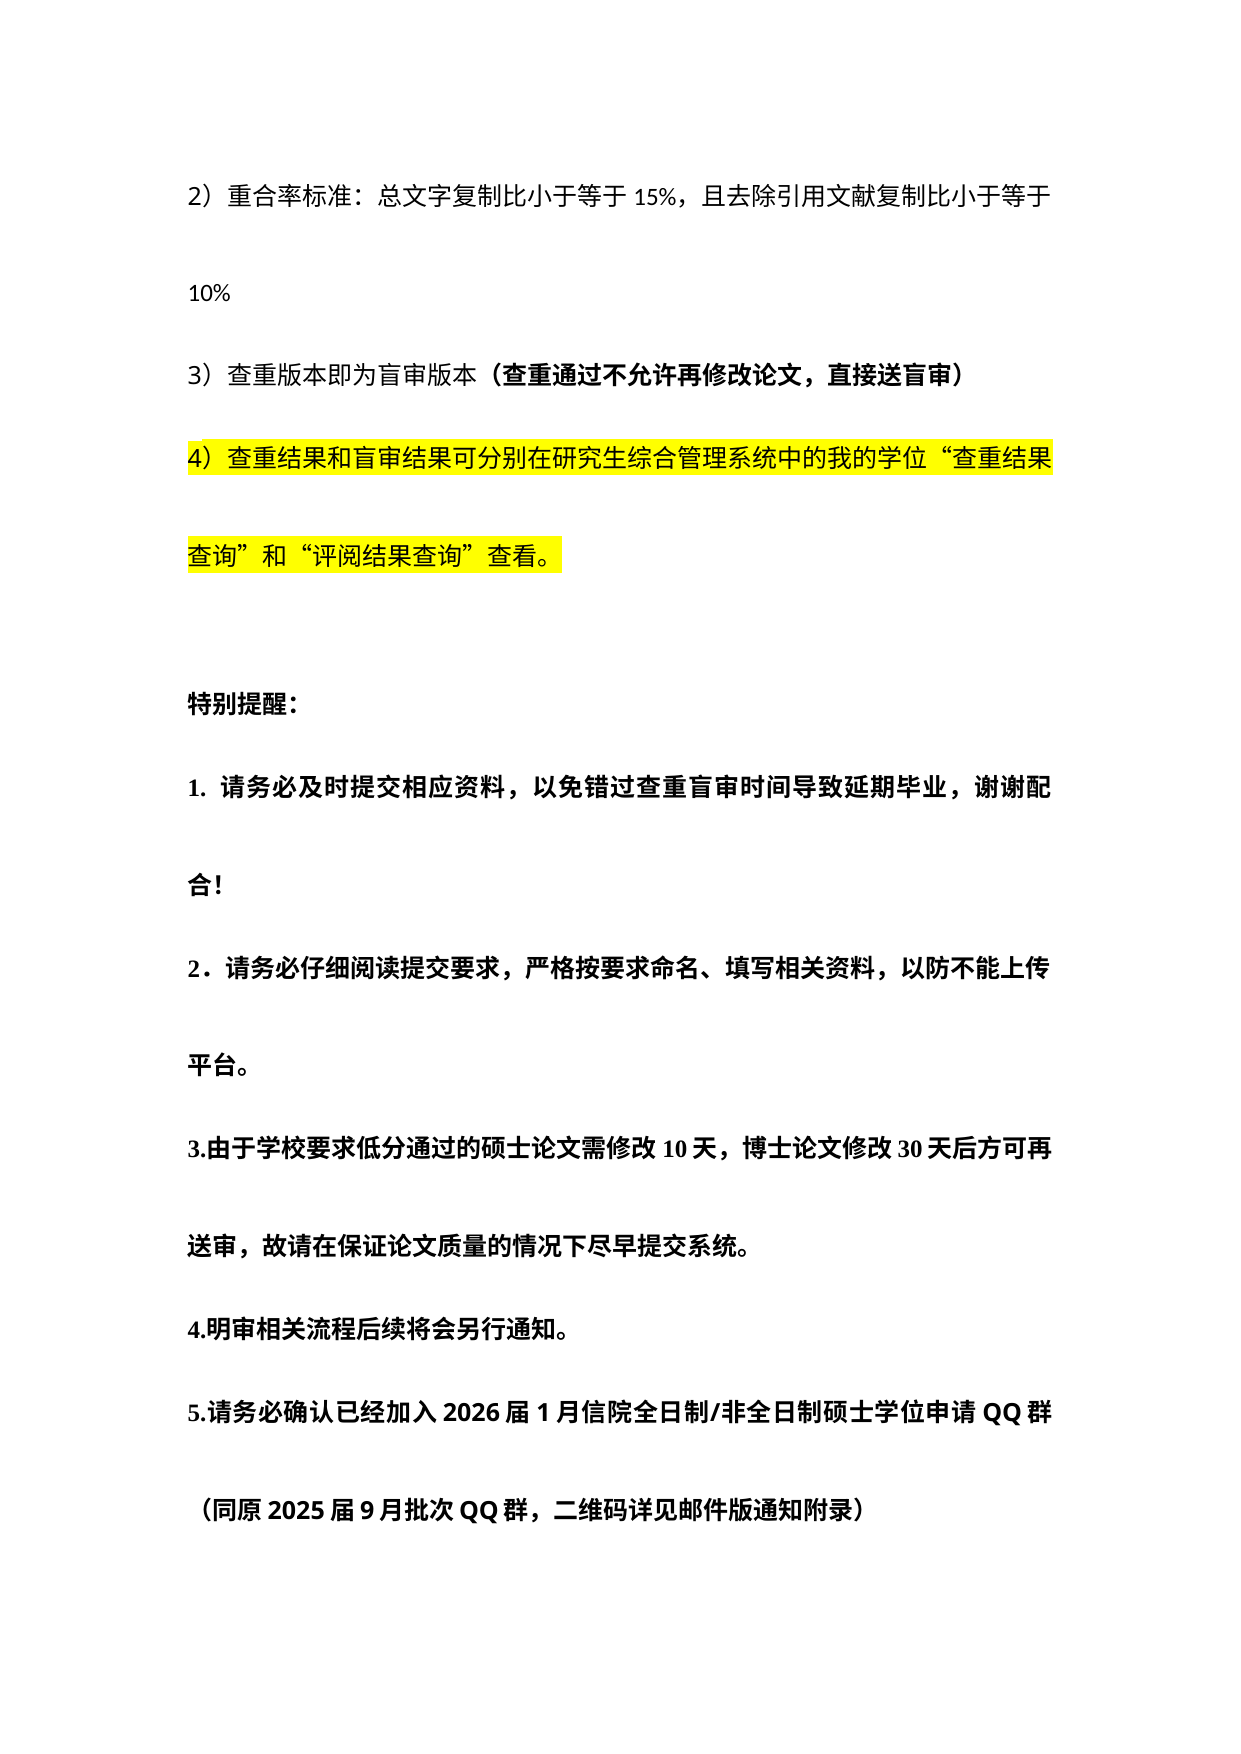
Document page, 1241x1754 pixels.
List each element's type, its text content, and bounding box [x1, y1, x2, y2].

text 2）重合率标准：总文字复制比小于等于15%，且去除引用文献复制比小于等于10% [187, 162, 1053, 324]
text 3）查重版本即为盲审版本（查重通过不允许再修改论文，直接送盲审） [187, 341, 1053, 406]
text 特别提醒： [187, 670, 1053, 735]
text 3.由于学校要求低分通过的硕士论文需修改10天，博士论文修改30天后方可再送审，故请在保证论文质量的情况下尽早提交系统。 [187, 1114, 1053, 1277]
text 5.请务必确认已经加入2026届1月信院全日制/非全日制硕士学位申请QQ群（同原2025届9月批次QQ群，二维码详见邮件版通知附录） [187, 1378, 1053, 1541]
text 4.明审相关流程后续将会另行通知。 [187, 1295, 1053, 1360]
text 2．请务必仔细阅读提交要求，严格按要求命名、填写相关资料，以防不能上传平台。 [187, 934, 1053, 1096]
text 4）查重结果和盲审结果可分别在研究生综合管理系统中的我的学位“查重结果查询”和“评阅结果查询”查看。 [187, 424, 1053, 587]
list 请务必及时提交相应资料，以免错过查重盲审时间导致延期毕业，谢谢配合！ [187, 753, 1053, 916]
